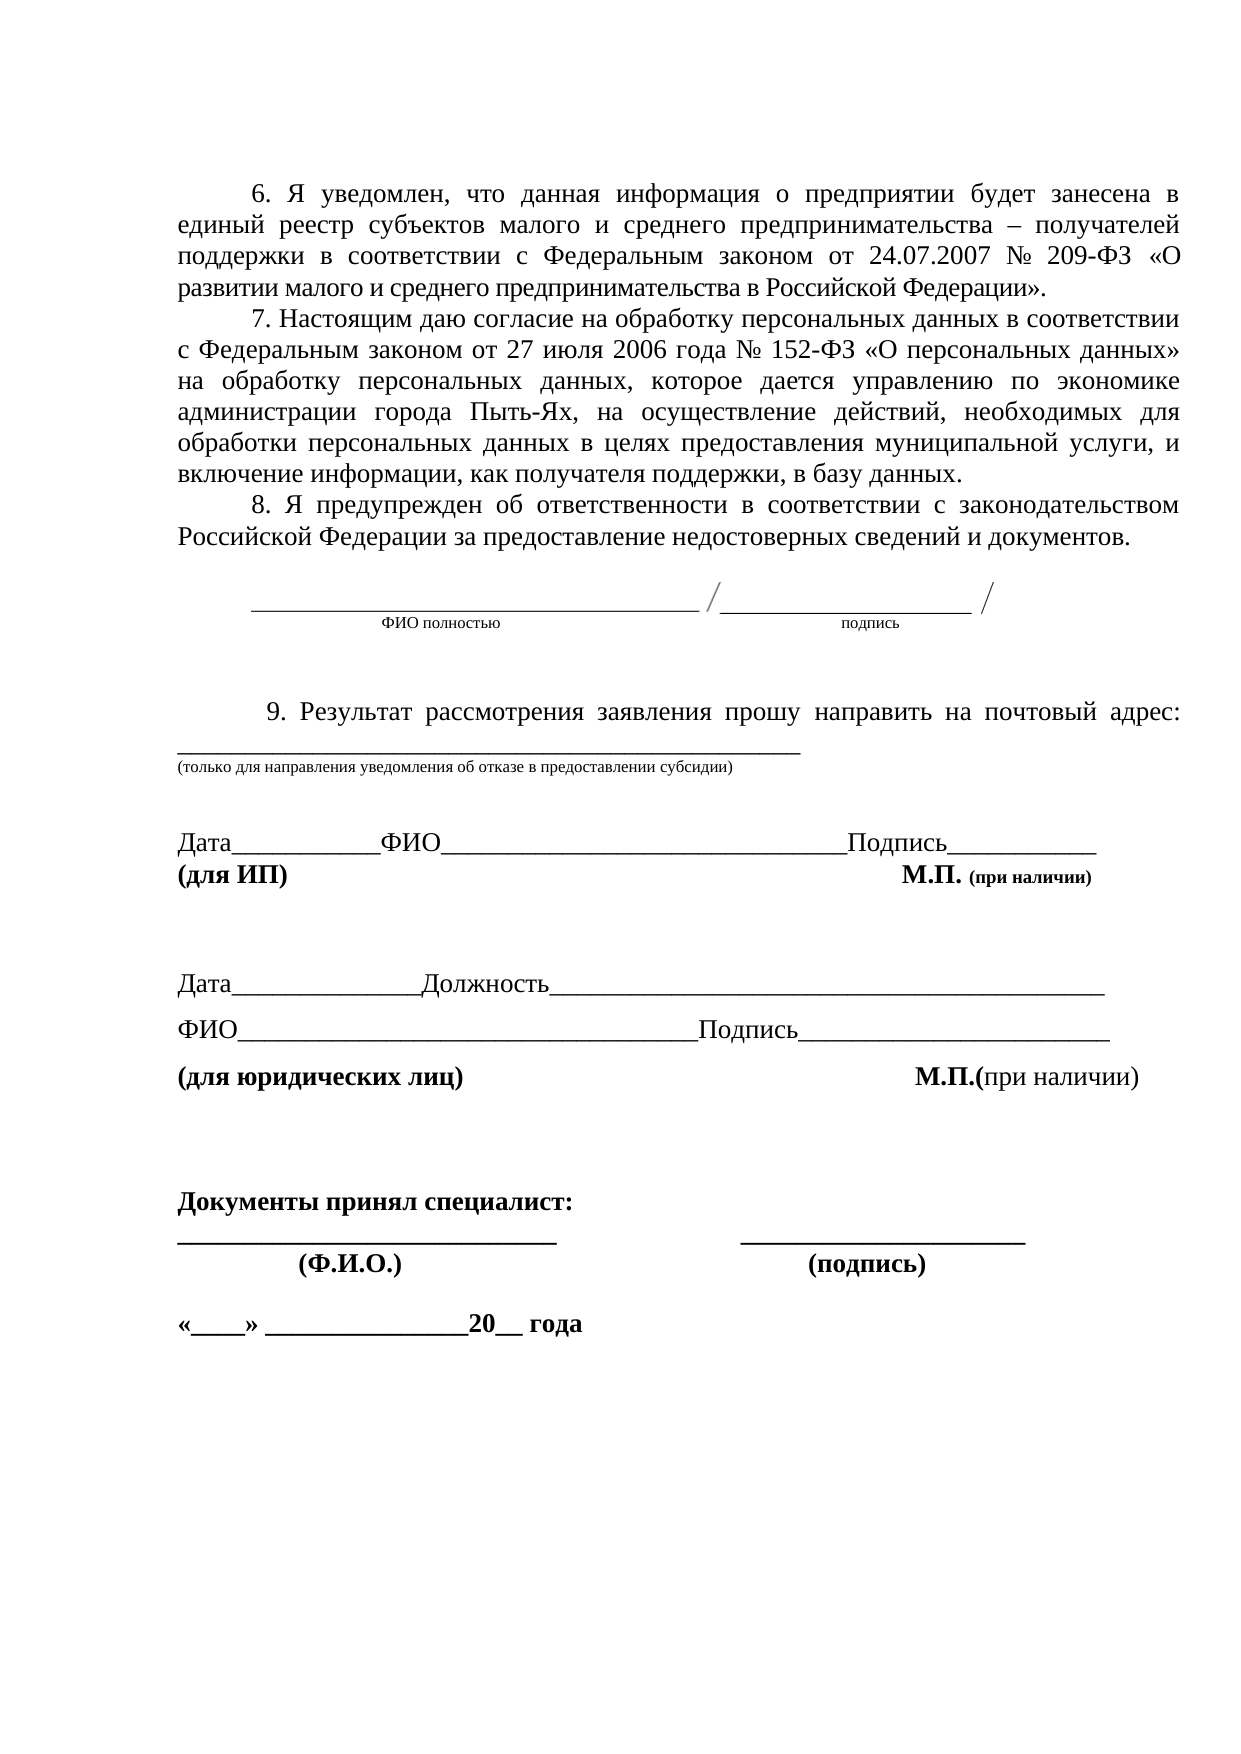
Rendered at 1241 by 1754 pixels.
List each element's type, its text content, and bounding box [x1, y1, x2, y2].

text Дата______________Должность_________________________________________ ФИО__________________________________Подпись_______________________ [177, 967, 1181, 1044]
text (Ф.И.О.) (подпись) [177, 1247, 1181, 1278]
text (только для направления уведомления об отказе в предоставлении субсидии) [177, 757, 1181, 790]
text ____________________________ _____________________ [177, 1216, 1181, 1247]
text Документы принял специалист: [177, 1184, 1181, 1216]
text Дата___________ФИО______________________________Подпись___________ [177, 827, 1181, 858]
text 6. Я уведомлен, что данная информация о предприятии будет занесена в единый реестр субъектов малого и среднего предпринимательства – получателей поддержки в соответствии с Федеральным законом от 24.07.2007 № 209-ФЗ «О развитии малого и среднего предпринимательства в Российской Федерации». [177, 177, 1181, 302]
text 7. Настоящим даю согласие на обработку персональных данных в соответствии с Федеральным законом от 27 июля 2006 года № 152-ФЗ «О персональных данных» на обработку персональных данных, которое дается управлению по экономике администрации города Пыть-Ях, на осуществление действий, необходимых для обработки персональных данных в целях предоставления муниципальной услуги, и включение информации, как получателя поддержки, в базу данных. [177, 302, 1181, 489]
text (для ИП) М.П. (при наличии) [177, 858, 1181, 889]
text 9. Результат рассмотрения заявления прошу направить на почтовый адрес: ______________________________________________ [177, 694, 1181, 757]
text 8. Я предупрежден об ответственности в соответствии с законодательством Российской Федерации за предоставление недостоверных сведений и документов. [177, 489, 1181, 551]
text (для юридических лиц) М.П.(при наличии) [177, 1060, 1181, 1091]
text «____» _______________20__ года [177, 1307, 1181, 1338]
text ФИО полностью подпись [177, 613, 1181, 632]
picture [251, 582, 994, 614]
